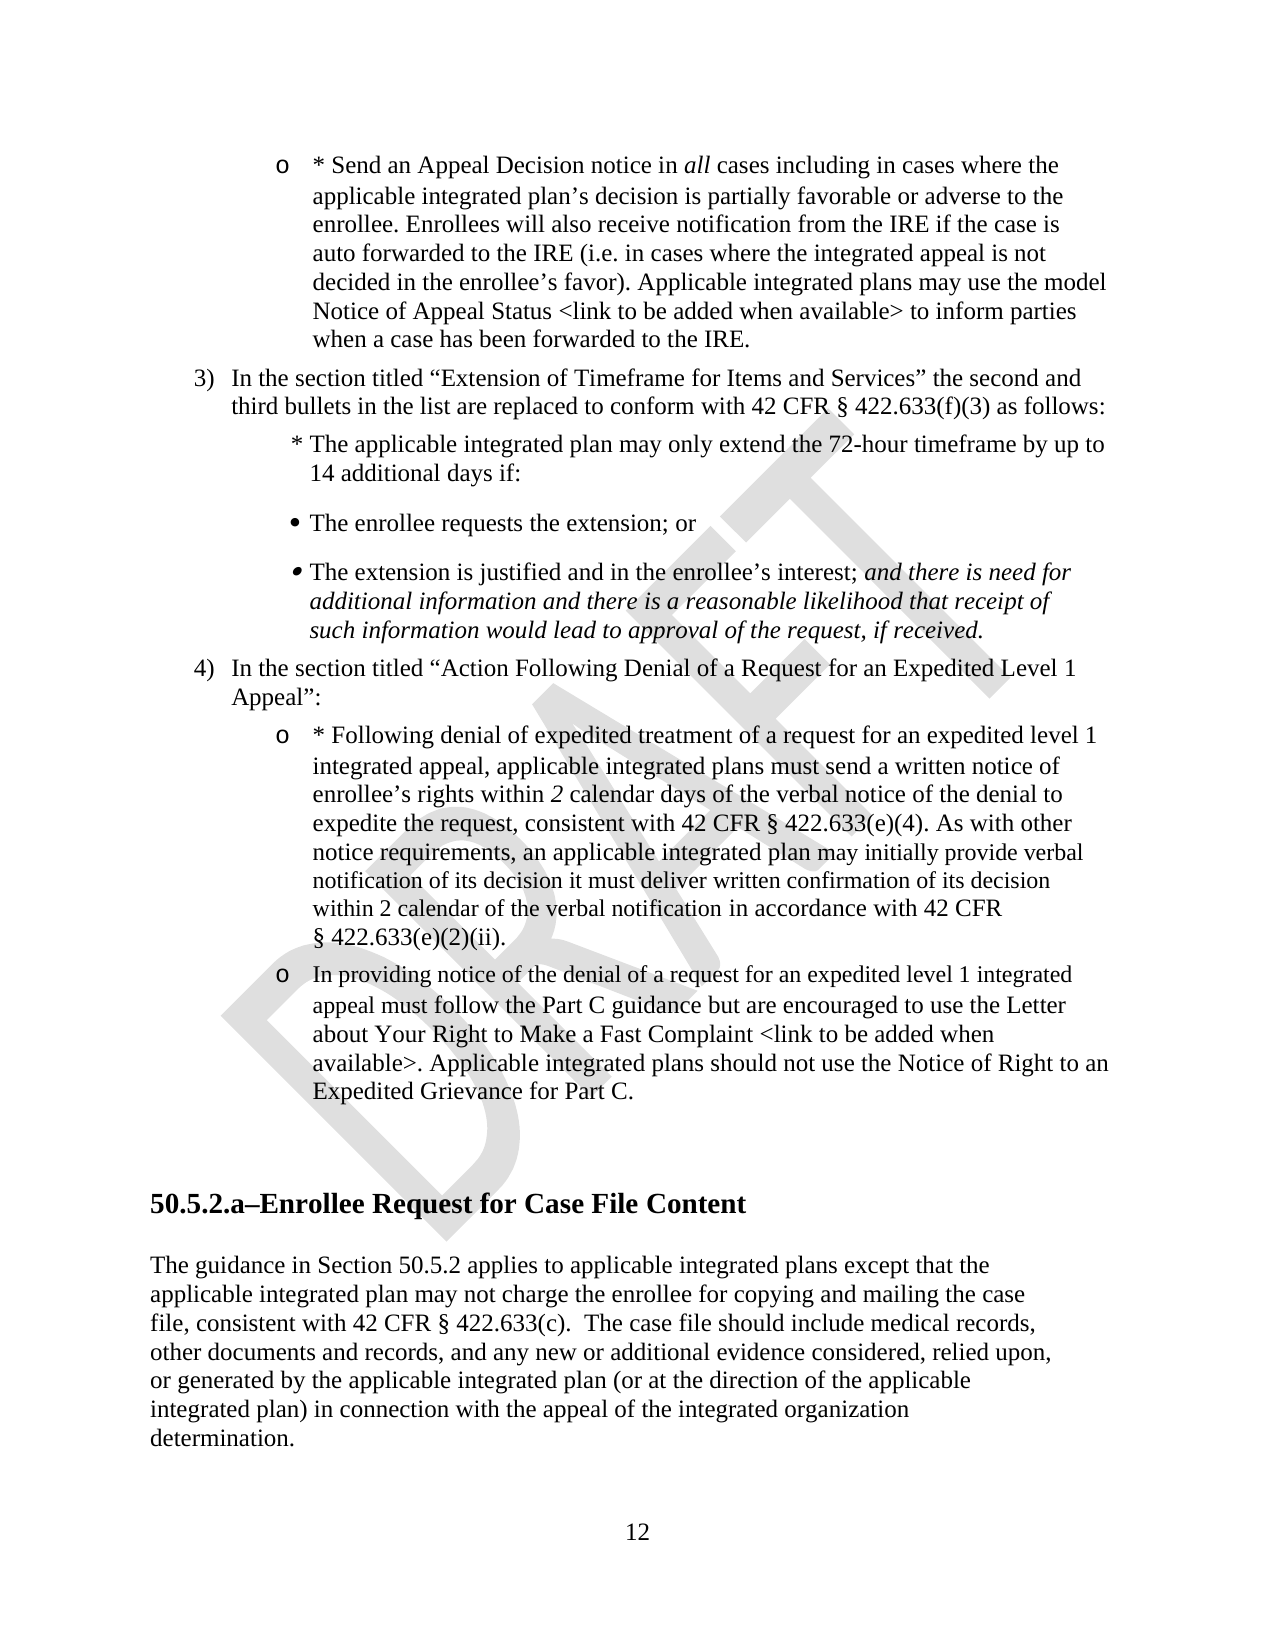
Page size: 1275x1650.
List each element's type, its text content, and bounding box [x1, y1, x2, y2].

text * The applicable integrated plan may only extend the 72-hour timeframe by up to 14 additional days if: [291, 429, 1125, 487]
list * Following denial of expedited treatment of a request for an expedited level 1 integrated appeal, applicable integrated plans must send a written notice of enrollee’s rights within 2 calendar days of the verbal notice of the denial to expedite the request, consistent with 42 CFR § 422.633(e)(4). As with other notice requirements, an applicable integrated plan may initially provide verbal notification of its decision it must deliver written confirmation of its decision within 2 calendar of the verbal notification in accordance with 42 CFR § 422.633(e)(2)(ii). [275, 720, 1109, 951]
list The enrollee requests the extension; or [291, 508, 1103, 537]
list In the section titled “Extension of Timeframe for Items and Services” the second and third bullets in the list are replaced to conform with 42 CFR § 422.633(f)(3) as follows: [193, 363, 1109, 420]
list In the section titled “Action Following Denial of a Request for an Expedited Level 1 Appeal”: [193, 653, 1109, 711]
list The extension is justified and in the enrollee’s interest; and there is need for additional information and there is a reasonable likelihood that receipt of such information would lead to approval of the request, if received. [291, 557, 1103, 644]
subtitle 50.5.2.a–Enrollee Request for Case File Content [150, 1186, 1125, 1220]
list In providing notice of the denial of a request for an expedited level 1 integrated appeal must follow the Part C guidance but are encouraged to use the Letter about Your Right to Make a Fast Complaint <link to be added when available>. Applicable integrated plans should not use the Notice of Right to an Expedited Grievance for Part C. [275, 960, 1109, 1105]
text The guidance in Section 50.5.2 applies to applicable integrated plans except that the applicable integrated plan may not charge the enrollee for copying and mailing the case file, consistent with 42 CFR § 422.633(c). The case file should include medical records, other documents and records, and any new or additional evidence considered, relied upon, or generated by the applicable integrated plan (or at the direction of the applicable integrated plan) in connection with the appeal of the integrated organization determination. [150, 1251, 1056, 1452]
list * Send an Appeal Decision notice in all cases including in cases where the applicable integrated plan’s decision is partially favorable or adverse to the enrollee. Enrollees will also receive notification from the IRE if the case is auto forwarded to the IRE (i.e. in cases where the integrated appeal is not decided in the enrollee’s favor). Applicable integrated plans may use the model Notice of Appeal Status <link to be added when available> to inform parties when a case has been forwarded to the IRE. [275, 150, 1109, 353]
